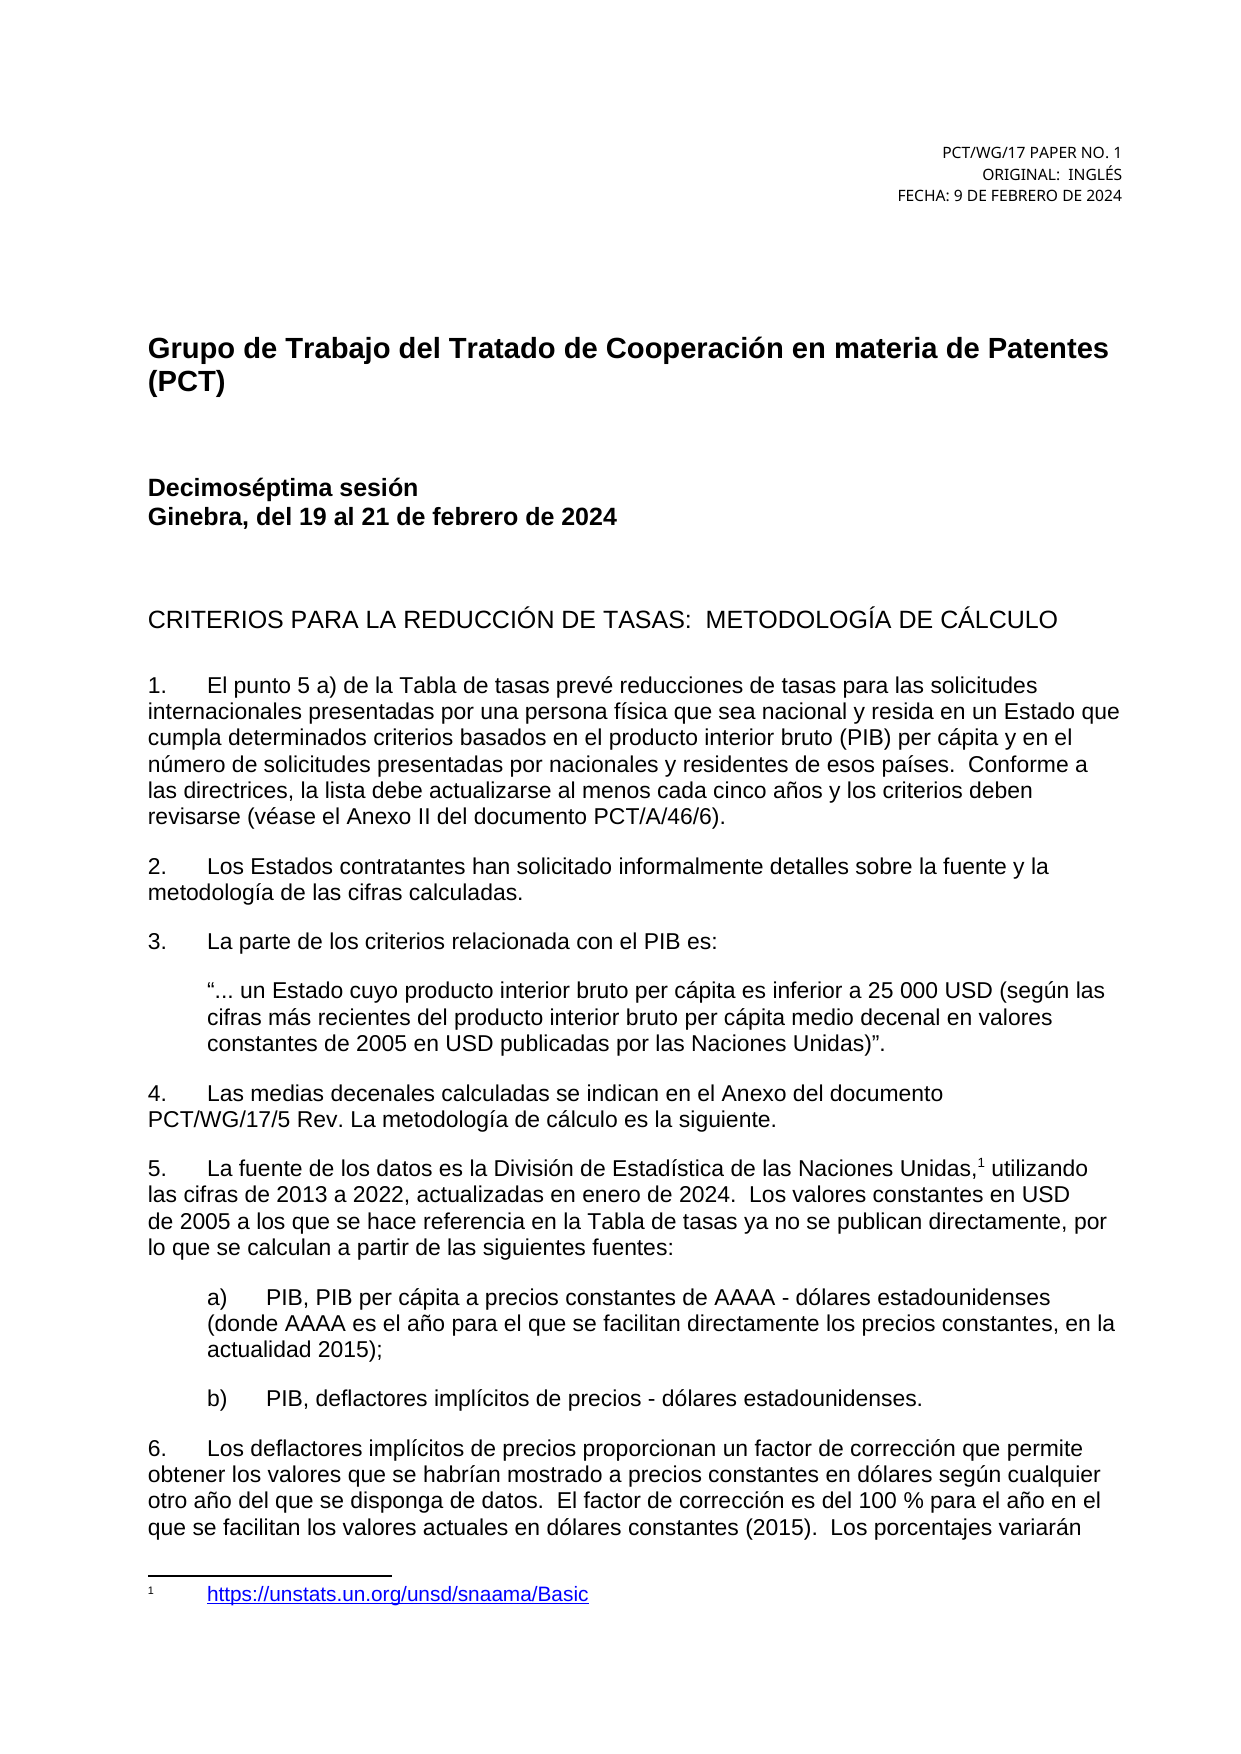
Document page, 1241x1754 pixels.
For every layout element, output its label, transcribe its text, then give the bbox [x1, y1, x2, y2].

text FECHA: 9 de febrero de 2024 [148, 184, 1122, 206]
text PCT/WG/17 Paper No. 1 [148, 142, 1122, 163]
list PIB, deflactores implícitos de precios - dólares estadounidenses. [207, 1385, 1122, 1412]
text Grupo de Trabajo del Tratado de Cooperación en materia de Patentes (PCT) [148, 331, 1122, 398]
text Criterios para la reducción de tasas: Metodología de cálculo [148, 605, 1122, 634]
text ORIGINAL: inglés [148, 163, 1122, 184]
text La fuente de los datos es la División de Estadística de las Naciones Unidas, utilizando las cifras de 2013 a 2022, actualizadas en enero de 2024. Los valores constantes en USD de 2005 a los que se hace referencia en la Tabla de tasas ya no se publican directamente, por lo que se calculan a partir de las siguientes fuentes: [148, 1155, 1122, 1261]
text El punto 5 a) de la Tabla de tasas prevé reducciones de tasas para las solicitudes internacionales presentadas por una persona física que sea nacional y resida en un Estado que cumpla determinados criterios basados en el producto interior bruto (PIB) per cápita y en el número de solicitudes presentadas por nacionales y residentes de esos países. Conforme a las directrices, la lista debe actualizarse al menos cada cinco años y los criterios deben revisarse (véase el Anexo II del documento PCT/A/46/6). [148, 672, 1122, 830]
text Los Estados contratantes han solicitado informalmente detalles sobre la fuente y la metodología de las cifras calculadas. [148, 853, 1122, 905]
text Ginebra, del 19 al 21 de febrero de 2024 [148, 502, 1122, 530]
list PIB, PIB per cápita a precios constantes de AAAA - dólares estadounidenses (donde AAAA es el año para el que se facilitan directamente los precios constantes, en la actualidad 2015); [207, 1283, 1122, 1362]
list “... un Estado cuyo producto interior bruto per cápita es inferior a 25 000 USD (según las cifras más recientes del producto interior bruto per cápita medio decenal en valores constantes de 2005 en USD publicadas por las Naciones Unidas)”. [207, 977, 1122, 1057]
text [148, 1435, 1122, 1540]
text Las medias decenales calculadas se indican en el Anexo del documento PCT/WG/17/5 Rev. La metodología de cálculo es la siguiente. [148, 1079, 1122, 1132]
text La parte de los criterios relacionada con el PIB es: [148, 928, 1122, 954]
text Decimoséptima sesión [148, 473, 1122, 502]
